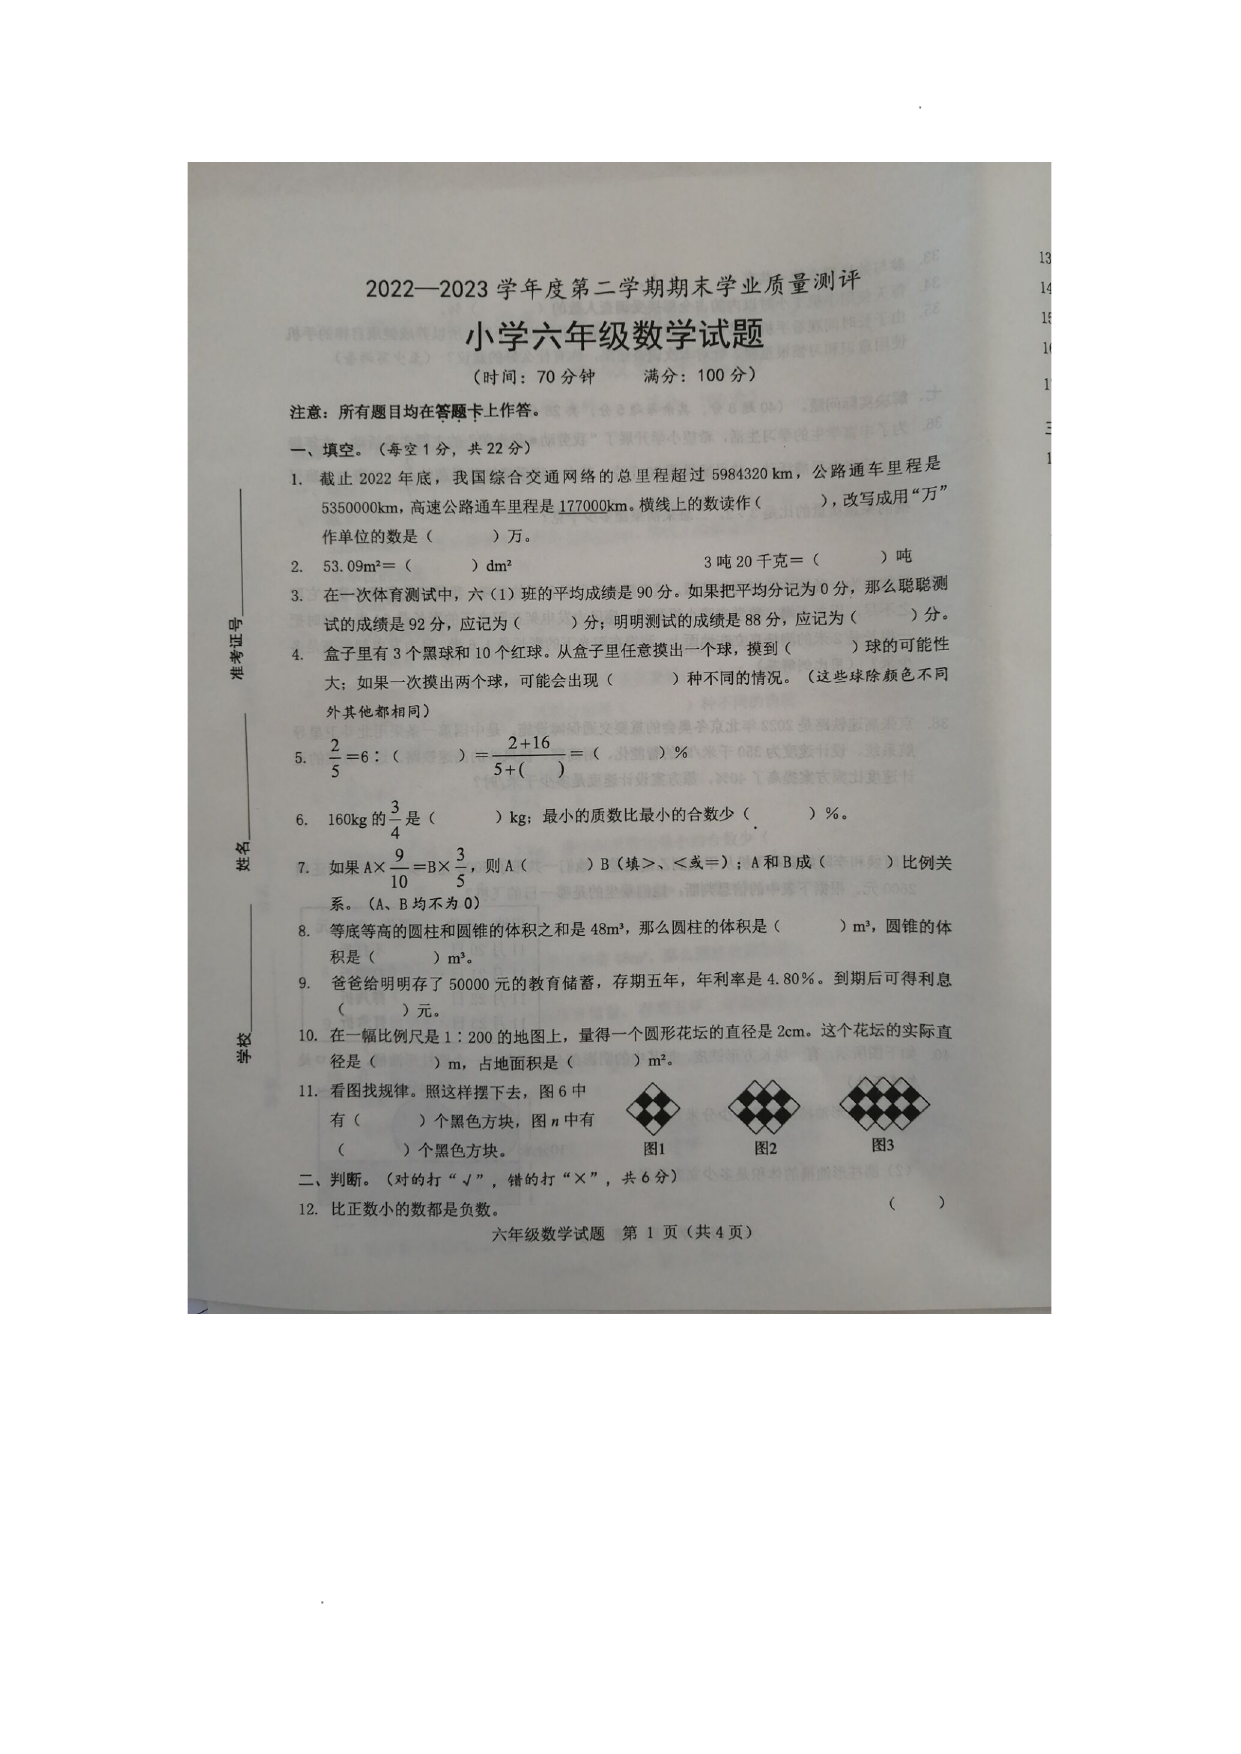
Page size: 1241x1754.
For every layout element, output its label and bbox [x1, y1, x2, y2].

picture [187, 162, 1052, 1314]
